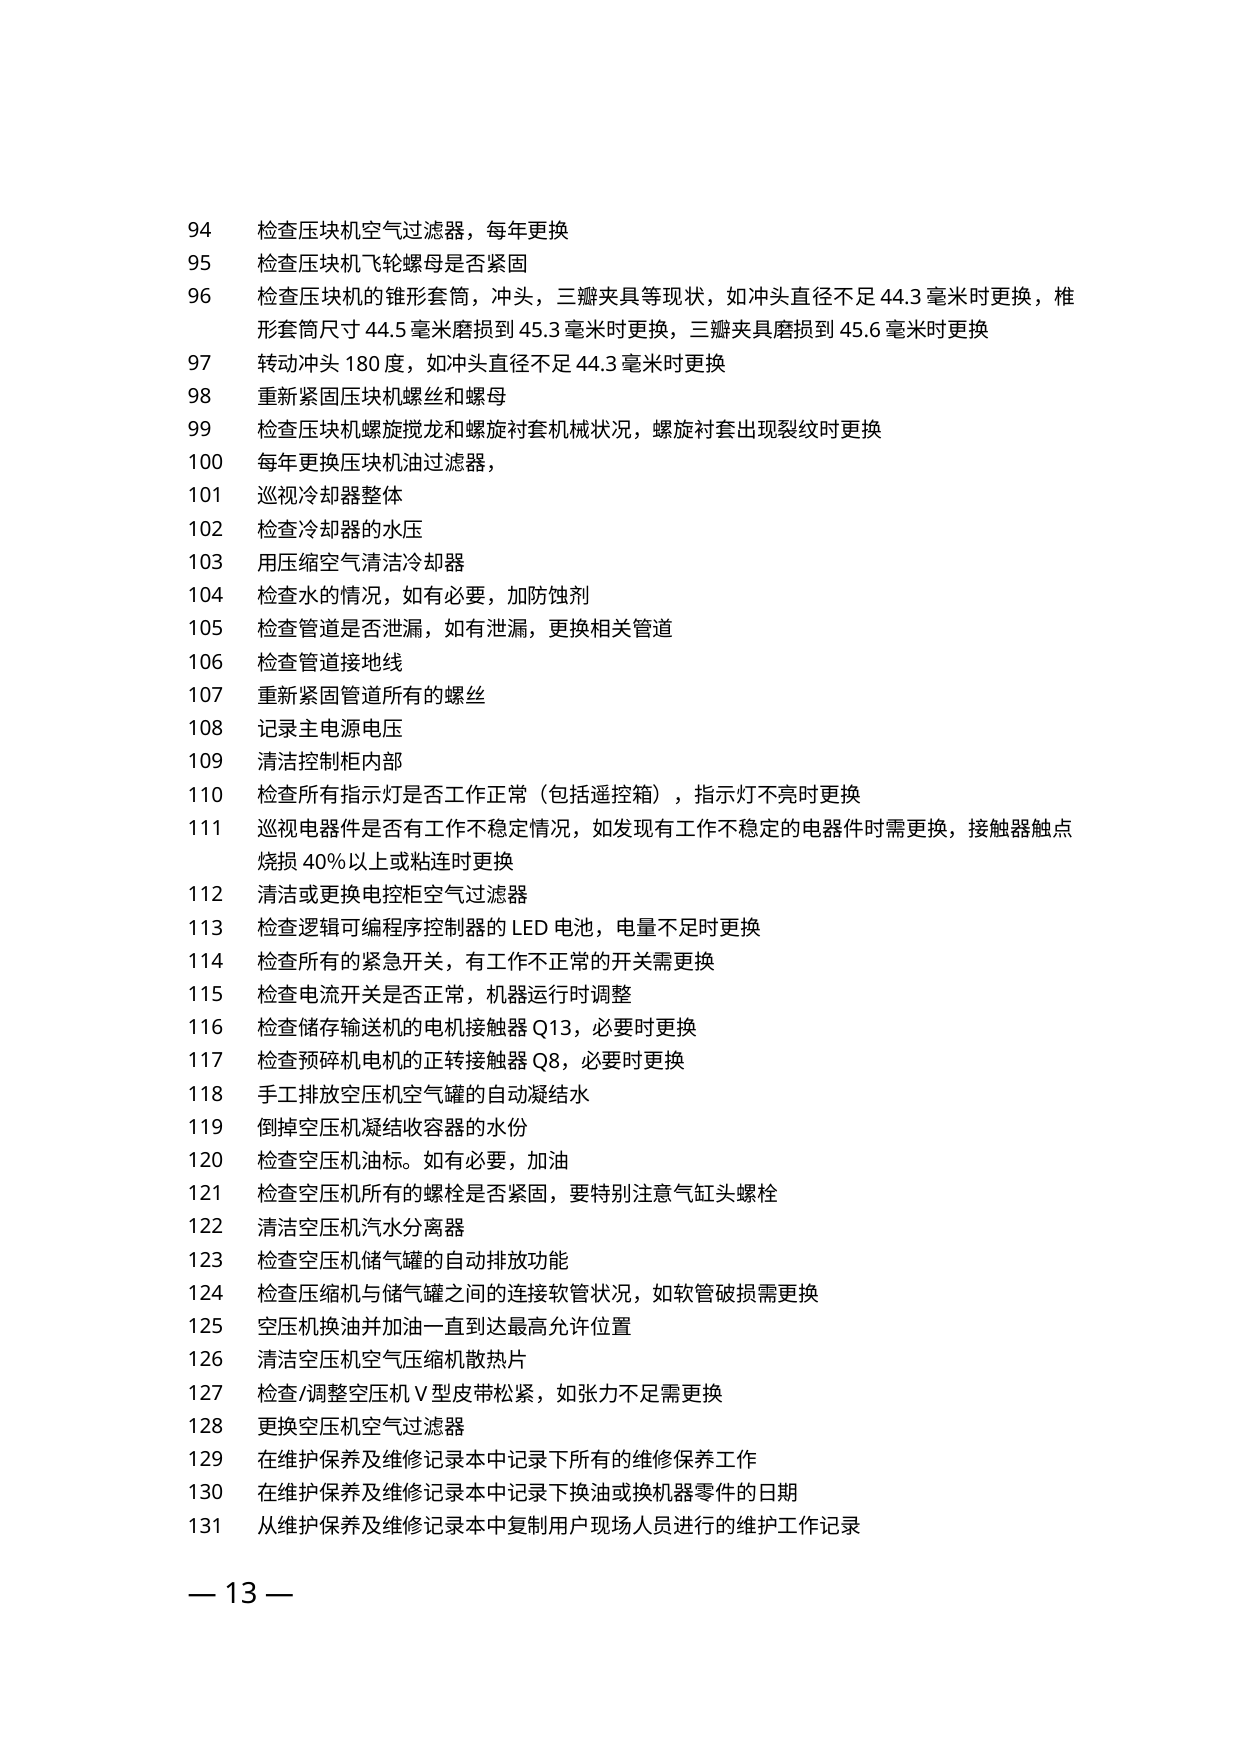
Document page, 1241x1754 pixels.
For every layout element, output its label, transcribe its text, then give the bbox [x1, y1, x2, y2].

table_cell 更换空压机空气过滤器 [257, 1409, 1075, 1442]
table_cell 转动冲头180度，如冲头直径不足44.3毫米时更换 [257, 345, 1075, 378]
table_cell 在维护保养及维修记录本中记录下所有的维修保养工作 [257, 1442, 1075, 1475]
table_cell 检查压块机空气过滤器，每年更换 [257, 213, 1075, 246]
table_cell 127 [188, 1375, 257, 1409]
table_cell 110 [188, 777, 257, 811]
table_cell 检查管道是否泄漏，如有泄漏，更换相关管道 [257, 611, 1075, 644]
table_cell 检查冷却器的水压 [257, 511, 1075, 545]
table_cell 126 [188, 1342, 257, 1375]
table_cell 117 [188, 1043, 257, 1076]
table_cell 在维护保养及维修记录本中记录下换油或换机器零件的日期 [257, 1475, 1075, 1508]
table_cell 检查管道接地线 [257, 644, 1075, 678]
table_cell 103 [188, 545, 257, 578]
table_cell 清洁空压机空气压缩机散热片 [257, 1342, 1075, 1375]
table_cell 104 [188, 578, 257, 611]
table_cell 120 [188, 1143, 257, 1176]
table_cell 记录主电源电压 [257, 711, 1075, 744]
table_cell 检查压缩机与储气罐之间的连接软管状况，如软管破损需更换 [257, 1276, 1075, 1309]
table_cell 102 [188, 511, 257, 545]
table_cell 倒掉空压机凝结收容器的水份 [257, 1110, 1075, 1143]
table_cell 空压机换油并加油一直到达最高允许位置 [257, 1309, 1075, 1342]
table_cell 119 [188, 1110, 257, 1143]
table_cell 124 [188, 1276, 257, 1309]
table_cell 检查压块机螺旋搅龙和螺旋衬套机械状况，螺旋衬套出现裂纹时更换 [257, 412, 1075, 445]
table_cell 清洁空压机汽水分离器 [257, 1209, 1075, 1242]
table_cell 95 [188, 246, 257, 279]
table_cell 122 [188, 1209, 257, 1242]
table_cell 130 [188, 1475, 257, 1508]
table_cell 检查空压机油标。如有必要，加油 [257, 1143, 1075, 1176]
table_cell 巡视冷却器整体 [257, 478, 1075, 511]
table_cell 清洁或更换电控柜空气过滤器 [257, 877, 1075, 910]
table_cell 检查空压机所有的螺栓是否紧固，要特别注意气缸头螺栓 [257, 1176, 1075, 1209]
table_cell 手工排放空压机空气罐的自动凝结水 [257, 1076, 1075, 1109]
table_cell 107 [188, 678, 257, 711]
table_cell 检查水的情况，如有必要，加防蚀剂 [257, 578, 1075, 611]
table_cell 106 [188, 644, 257, 678]
table_cell 114 [188, 944, 257, 977]
table_cell 96 [188, 279, 257, 345]
table_cell 129 [188, 1442, 257, 1475]
table_cell 131 [188, 1508, 257, 1542]
table_cell 116 [188, 1010, 257, 1043]
table_cell 检查电流开关是否正常，机器运行时调整 [257, 977, 1075, 1010]
table_cell 101 [188, 478, 257, 511]
table_cell 检查压块机的锥形套筒，冲头，三瓣夹具等现状，如冲头直径不足44.3毫米时更换，椎形套筒尺寸44.5毫米磨损到45.3毫米时更换，三瓣夹具磨损到45.6毫米时更换 [257, 279, 1075, 345]
table_cell 98 [188, 379, 257, 412]
table_cell 99 [188, 412, 257, 445]
table_cell 检查所有指示灯是否工作正常（包括遥控箱），指示灯不亮时更换 [257, 777, 1075, 811]
table_cell 105 [188, 611, 257, 644]
table_cell 121 [188, 1176, 257, 1209]
table_cell 重新紧固管道所有的螺丝 [257, 678, 1075, 711]
table_cell 检查预碎机电机的正转接触器Q8，必要时更换 [257, 1043, 1075, 1076]
table_cell 123 [188, 1243, 257, 1276]
table_cell 用压缩空气清洁冷却器 [257, 545, 1075, 578]
table_cell 清洁控制柜内部 [257, 744, 1075, 777]
table_cell 111 [188, 811, 257, 877]
table_cell 109 [188, 744, 257, 777]
table_cell 112 [188, 877, 257, 910]
table_cell 检查所有的紧急开关，有工作不正常的开关需更换 [257, 944, 1075, 977]
table_cell 115 [188, 977, 257, 1010]
table_cell 94 [188, 213, 257, 246]
table_cell 巡视电器件是否有工作不稳定情况，如发现有工作不稳定的电器件时需更换，接触器触点烧损40％以上或粘连时更换 [257, 811, 1075, 877]
table_cell 108 [188, 711, 257, 744]
table_cell 检查压块机飞轮螺母是否紧固 [257, 246, 1075, 279]
table_cell 128 [188, 1409, 257, 1442]
table_cell 检查储存输送机的电机接触器Q13，必要时更换 [257, 1010, 1075, 1043]
table_cell 检查/调整空压机V型皮带松紧，如张力不足需更换 [257, 1375, 1075, 1409]
table_cell 113 [188, 910, 257, 943]
table_cell 118 [188, 1076, 257, 1109]
table_cell 检查空压机储气罐的自动排放功能 [257, 1243, 1075, 1276]
table_cell 97 [188, 345, 257, 378]
table_cell 100 [188, 445, 257, 478]
table_cell 从维护保养及维修记录本中复制用户现场人员进行的维护工作记录 [257, 1508, 1075, 1542]
table_cell 125 [188, 1309, 257, 1342]
table_cell 重新紧固压块机螺丝和螺母 [257, 379, 1075, 412]
table_cell 每年更换压块机油过滤器， [257, 445, 1075, 478]
table_cell 检查逻辑可编程序控制器的LED电池，电量不足时更换 [257, 910, 1075, 943]
